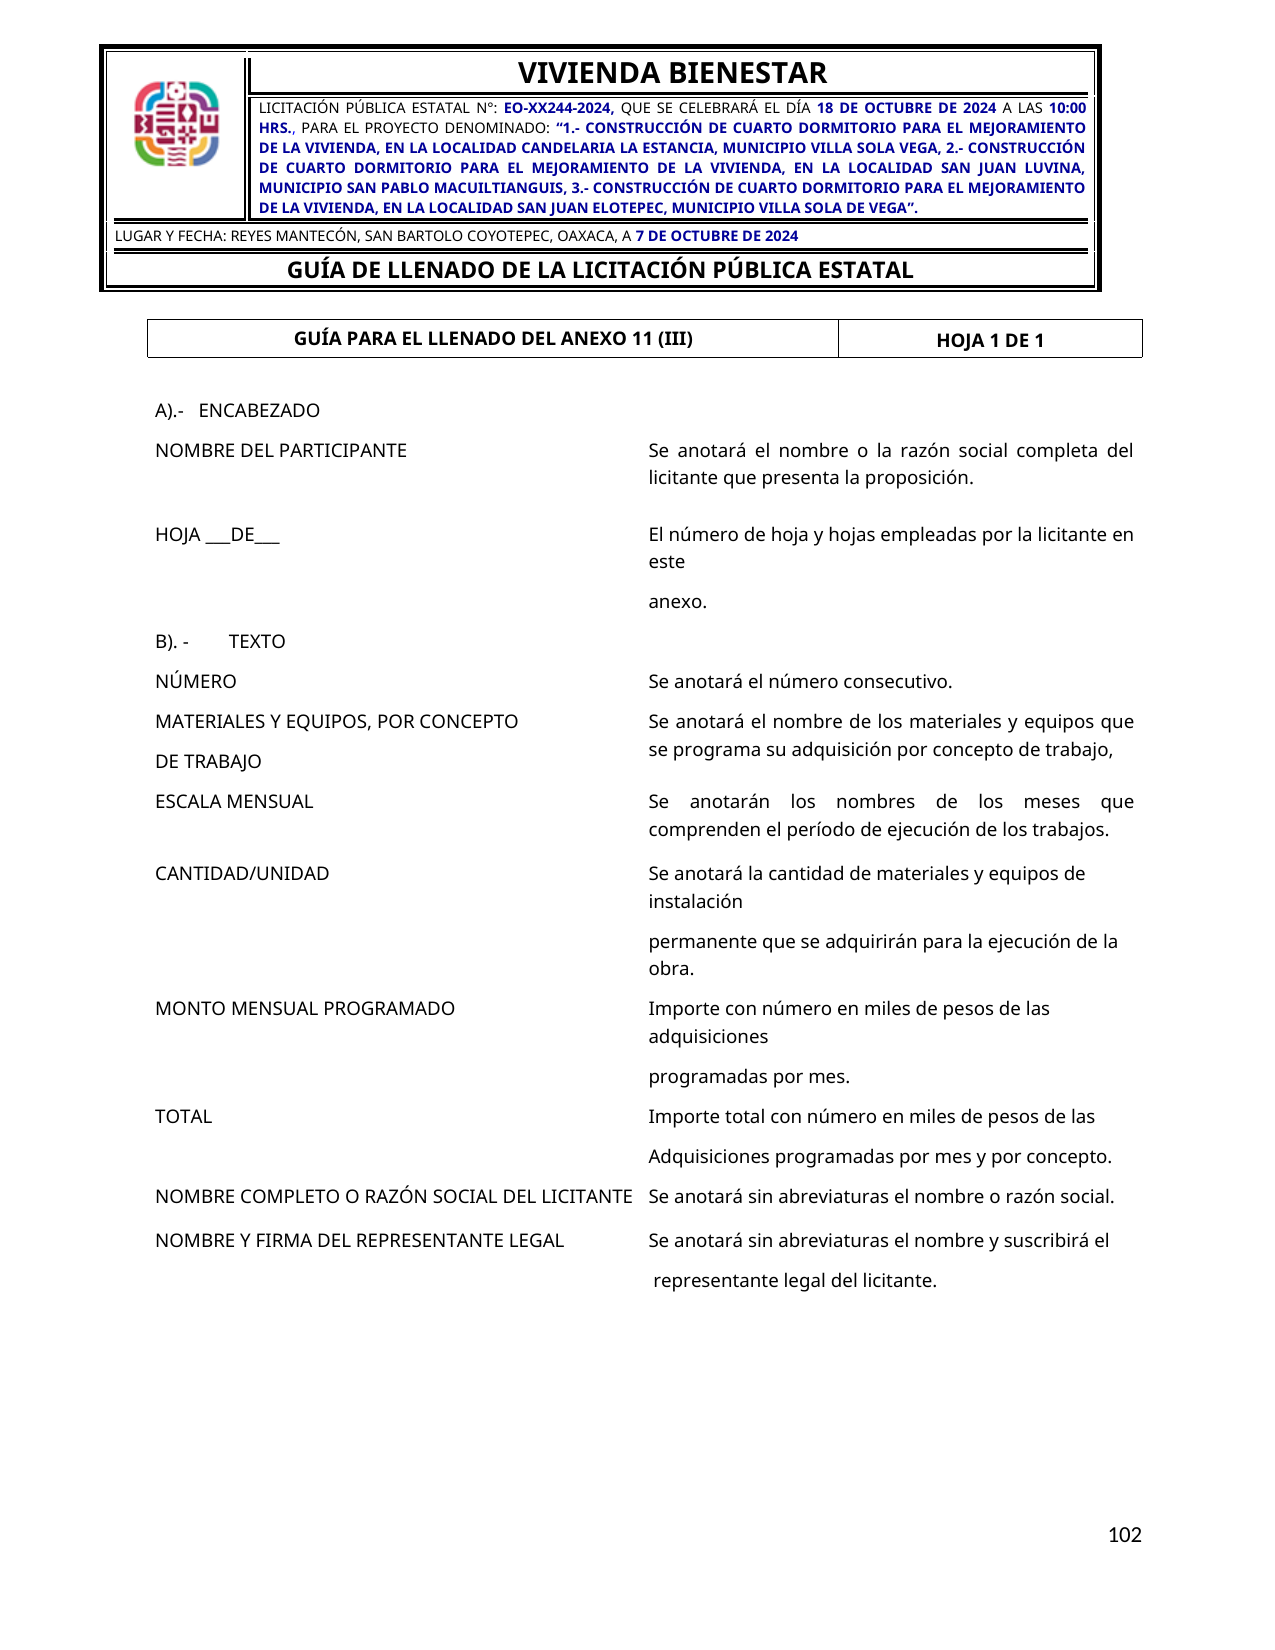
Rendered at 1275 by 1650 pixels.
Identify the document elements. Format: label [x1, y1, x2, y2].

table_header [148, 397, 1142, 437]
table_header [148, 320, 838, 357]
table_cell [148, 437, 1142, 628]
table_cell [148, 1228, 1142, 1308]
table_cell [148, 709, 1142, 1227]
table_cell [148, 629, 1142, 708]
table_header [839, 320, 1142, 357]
picture [123, 73, 230, 172]
